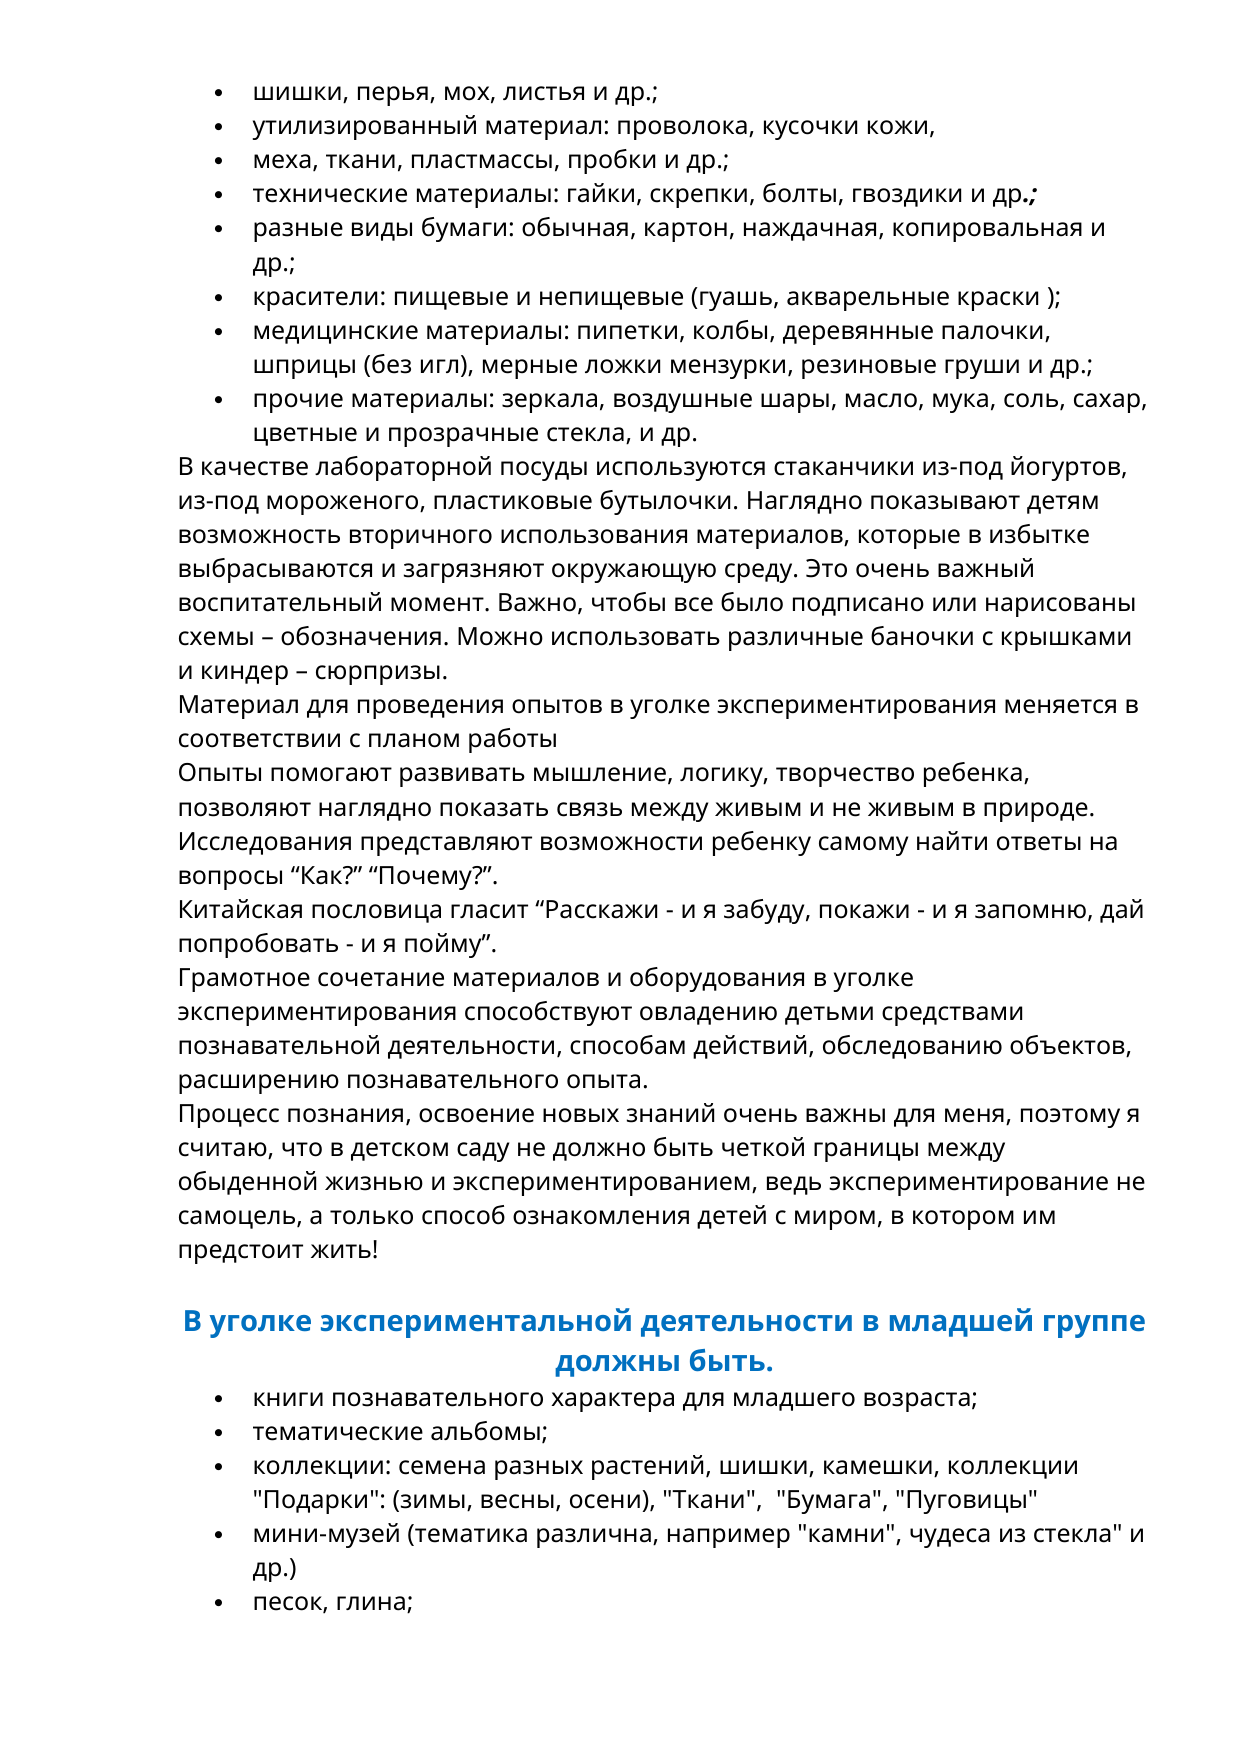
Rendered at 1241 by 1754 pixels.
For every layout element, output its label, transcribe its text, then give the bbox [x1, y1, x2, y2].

text Опыты помогают развивать мышление, логику, творчество ребенка, позволяют наглядно показать связь между живым и не живым в природе. Исследования представляют возможности ребенку самому найти ответы на вопросы “Как?” “Почему?”. [177, 755, 1152, 891]
list красители: пищевые и непищевые (гуашь, акварельные краски ); [215, 278, 1152, 312]
list медицинские материалы: пипетки, колбы, деревянные палочки, шприцы (без игл), мерные ложки мензурки, резиновые груши и др.; [215, 312, 1152, 380]
text Китайская пословица гласит “Расскажи - и я забуду, покажи - и я запомню, дай попробовать - и я пойму”. [177, 891, 1152, 959]
text В уголке экспериментальной деятельности в младшей группе должны быть. [177, 1300, 1152, 1379]
list утилизированный материал: проволока, кусочки кожи, [215, 108, 1152, 142]
list коллекции: семена разных растений, шишки, камешки, коллекции "Подарки": (зимы, весны, осени), "Ткани", "Бумага", "Пуговицы" [215, 1448, 1152, 1516]
text Процесс познания, освоение новых знаний очень важны для меня, поэтому я считаю, что в детском саду не должно быть четкой границы между обыденной жизнью и экспериментированием, ведь экспериментирование не самоцель, а только способ ознакомления детей с миром, в котором им предстоит жить! [177, 1096, 1152, 1266]
list разные виды бумаги: обычная, картон, наждачная, копировальная и др.; [215, 210, 1152, 278]
list мини-музей (тематика различна, например "камни", чудеса из стекла" и др.) [215, 1516, 1152, 1584]
text Грамотное сочетание материалов и оборудования в уголке экспериментирования способствуют овладению детьми средствами познавательной деятельности, способам действий, обследованию объектов, расширению познавательного опыта. [177, 959, 1152, 1096]
list шишки, перья, мох, листья и др.; [215, 74, 1152, 108]
list песок, глина; [215, 1584, 1152, 1618]
list книги познавательного характера для младшего возраста; [215, 1379, 1152, 1413]
text Материал для проведения опытов в уголке экспериментирования меняется в соответствии с планом работы [177, 687, 1152, 755]
text В качестве лабораторной посуды используются стаканчики из-под йогуртов, из-под мороженого, пластиковые бутылочки. Наглядно показывают детям возможность вторичного использования материалов, которые в избытке выбрасываются и загрязняют окружающую среду. Это очень важный воспитательный момент. Важно, чтобы все было подписано или нарисованы схемы – обозначения. Можно использовать различные баночки с крышками и киндер – сюрпризы. [177, 448, 1152, 687]
list технические материалы: гайки, скрепки, болты, гвоздики и др.; [215, 176, 1152, 210]
list меха, ткани, пластмассы, пробки и др.; [215, 142, 1152, 176]
list тематические альбомы; [215, 1413, 1152, 1448]
list прочие материалы: зеркала, воздушные шары, масло, мука, соль, сахар, цветные и прозрачные стекла, и др. [215, 380, 1152, 448]
